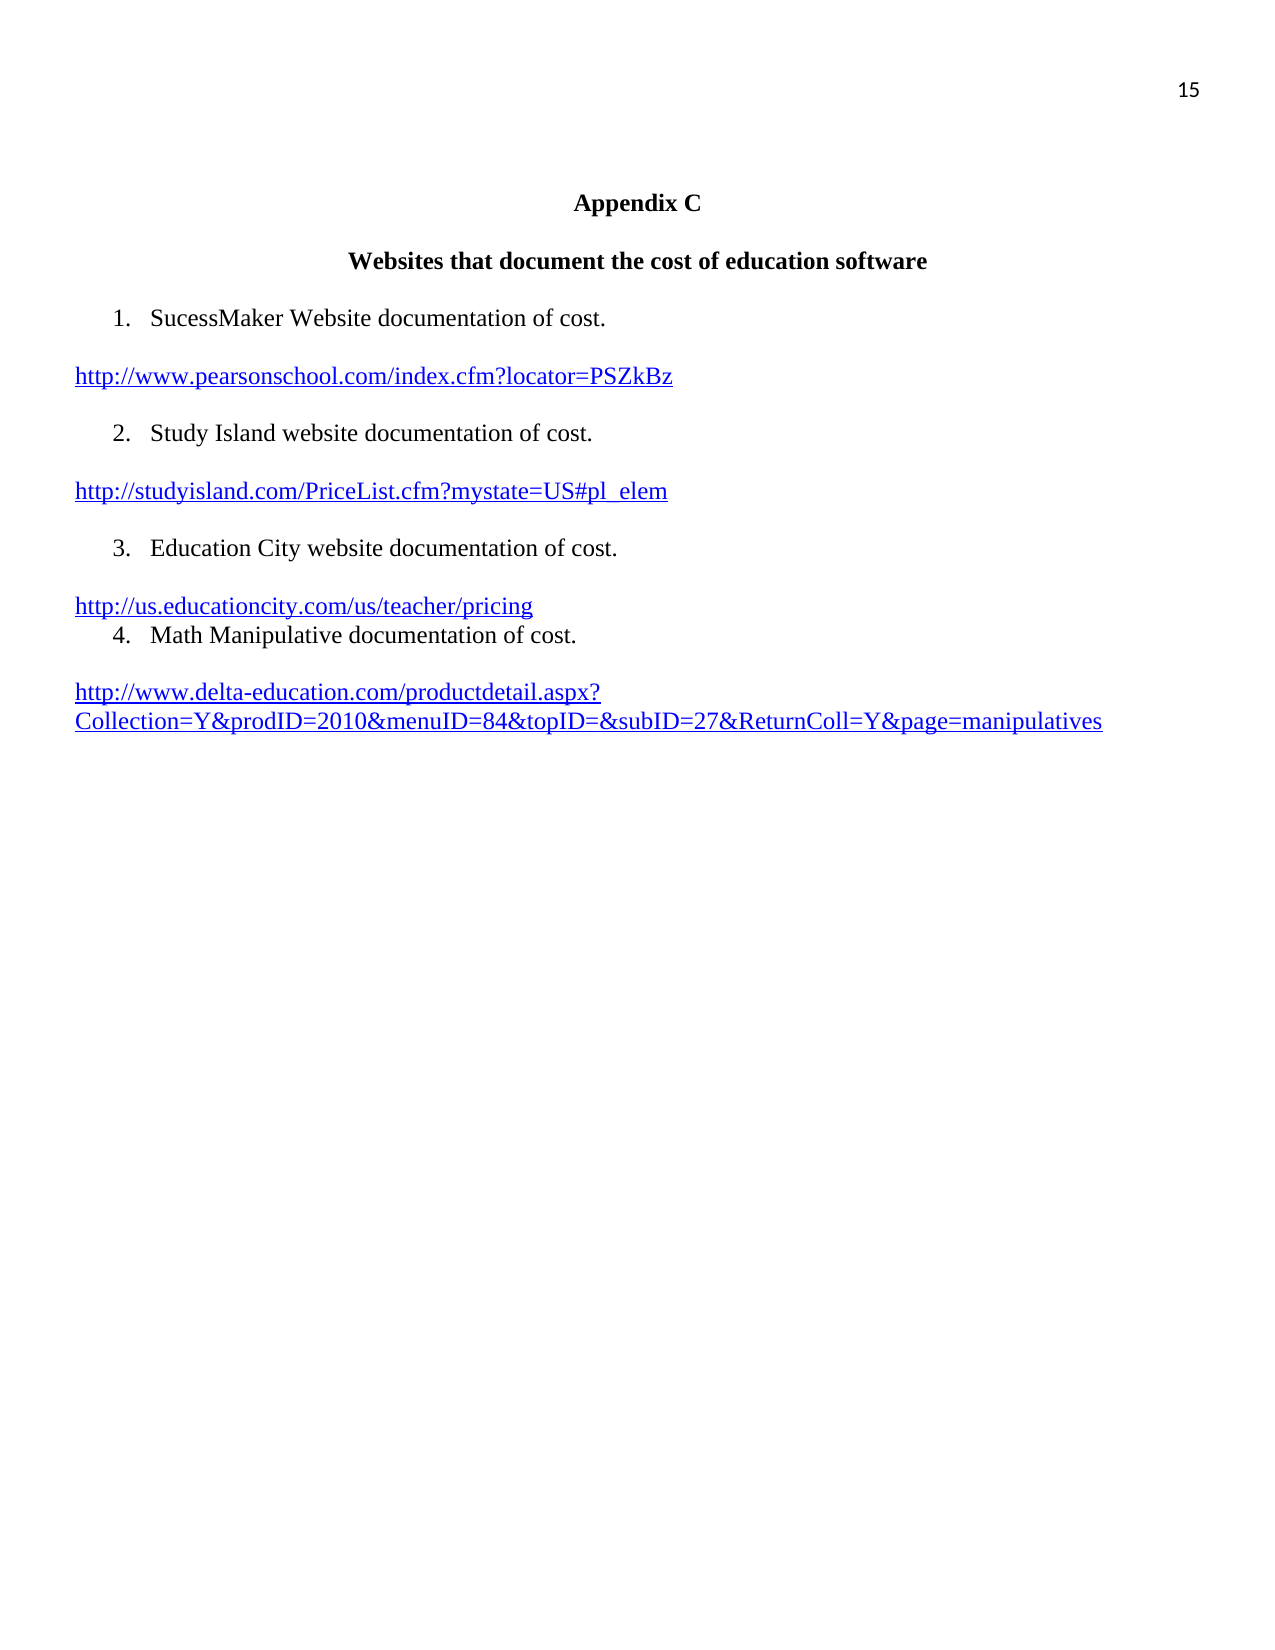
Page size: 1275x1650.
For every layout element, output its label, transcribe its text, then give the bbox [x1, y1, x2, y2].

text http://us.educationcity.com/us/teacher/pricing [75, 591, 1200, 620]
text http://www.pearsonschool.com/index.cfm?locator=PSZkBz [75, 361, 1200, 390]
text Websites that document the cost of education software [75, 246, 1200, 275]
list SucessMaker Website documentation of cost. [112, 303, 1200, 332]
list Study Island website documentation of cost. [112, 418, 1200, 447]
list Math Manipulative documentation of cost. [112, 620, 1200, 648]
text http://www.delta-education.com/productdetail.aspx?Collection=Y&prodID=2010&menuID=84&topID=&subID=27&ReturnColl=Y&page=manipulatives [75, 677, 1200, 735]
text http://studyisland.com/PriceList.cfm?mystate=US#pl_elem [75, 476, 1200, 505]
text Appendix C [75, 188, 1200, 217]
list Education City website documentation of cost. [112, 533, 1200, 562]
